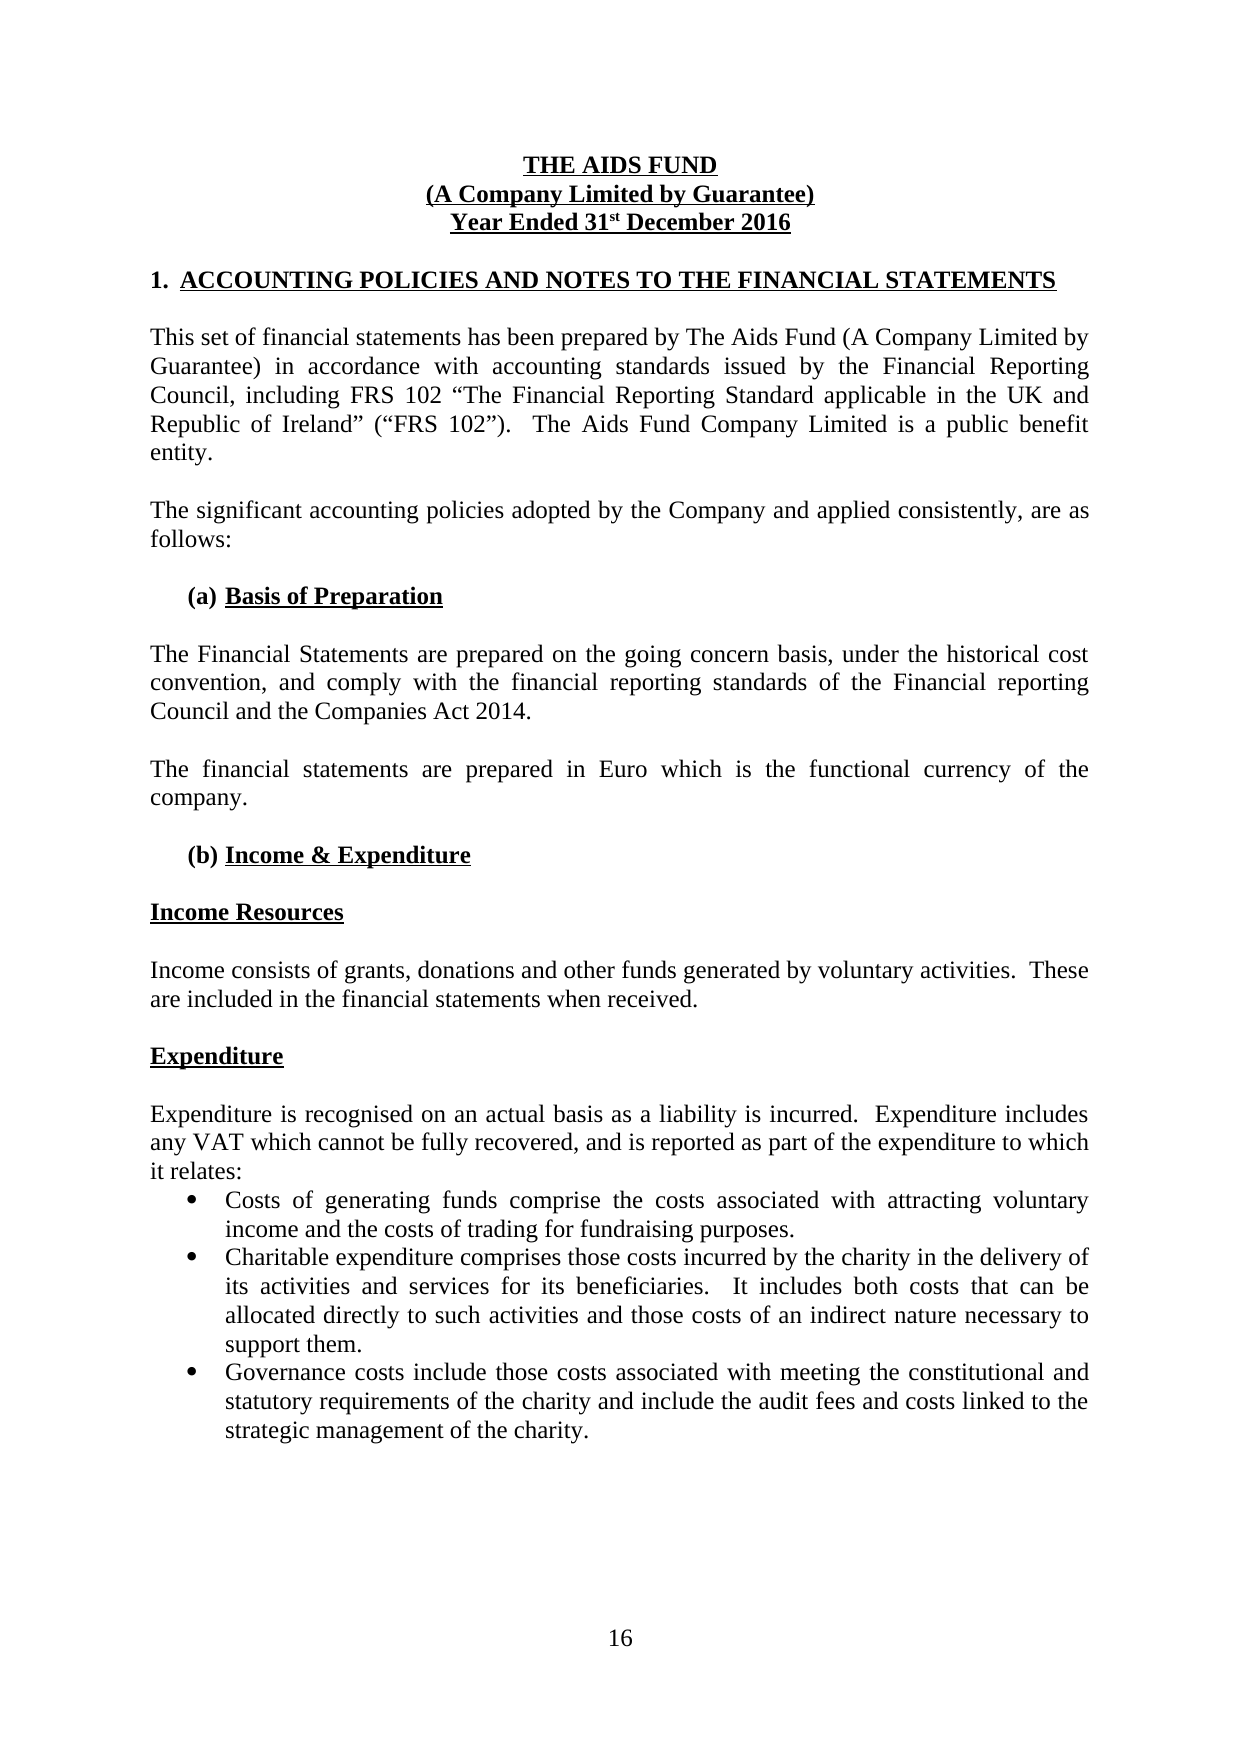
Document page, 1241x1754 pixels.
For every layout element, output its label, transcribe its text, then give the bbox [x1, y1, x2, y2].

text The Financial Statements are prepared on the going concern basis, under the historical cost convention, and comply with the financial reporting standards of the Financial reporting Council and the Companies Act 2014. [150, 639, 1090, 725]
text Year Ended 31st December 2016 [150, 207, 1090, 236]
list Charitable expenditure comprises those costs incurred by the charity in the delivery of its activities and services for its beneficiaries. It includes both costs that can be allocated directly to such activities and those costs of an indirect nature necessary to support them. [187, 1242, 1090, 1357]
text THE AIDS FUND [150, 150, 1090, 179]
list Income & Expenditure [187, 840, 1090, 869]
list Governance costs include those costs associated with meeting the constitutional and statutory requirements of the charity and include the audit fees and costs linked to the strategic management of the charity. [187, 1357, 1090, 1444]
text Income Resources [150, 897, 1090, 926]
text The financial statements are prepared in Euro which is the functional currency of the company. [150, 754, 1090, 811]
text This set of financial statements has been prepared by The Aids Fund (A Company Limited by Guarantee) in accordance with accounting standards issued by the Financial Reporting Council, including FRS 102 “The Financial Reporting Standard applicable in the UK and Republic of Ireland” (“FRS 102”). The Aids Fund Company Limited is a public benefit entity. [150, 322, 1090, 466]
list ACCOUNTING POLICIES AND NOTES TO THE FINANCIAL STATEMENTS [150, 265, 1090, 294]
text The significant accounting policies adopted by the Company and applied consistently, are as follows: [150, 495, 1090, 552]
list Basis of Preparation [187, 581, 1090, 610]
text Income consists of grants, donations and other funds generated by voluntary activities. These are included in the financial statements when received. [150, 955, 1090, 1012]
text Expenditure is recognised on an actual basis as a liability is incurred. Expenditure includes any VAT which cannot be fully recovered, and is reported as part of the expenditure to which it relates: [150, 1099, 1090, 1185]
list Costs of generating funds comprise the costs associated with attracting voluntary income and the costs of trading for fundraising purposes. [187, 1185, 1090, 1242]
text (A Company Limited by Guarantee) [150, 179, 1090, 207]
text Expenditure [150, 1041, 1090, 1070]
